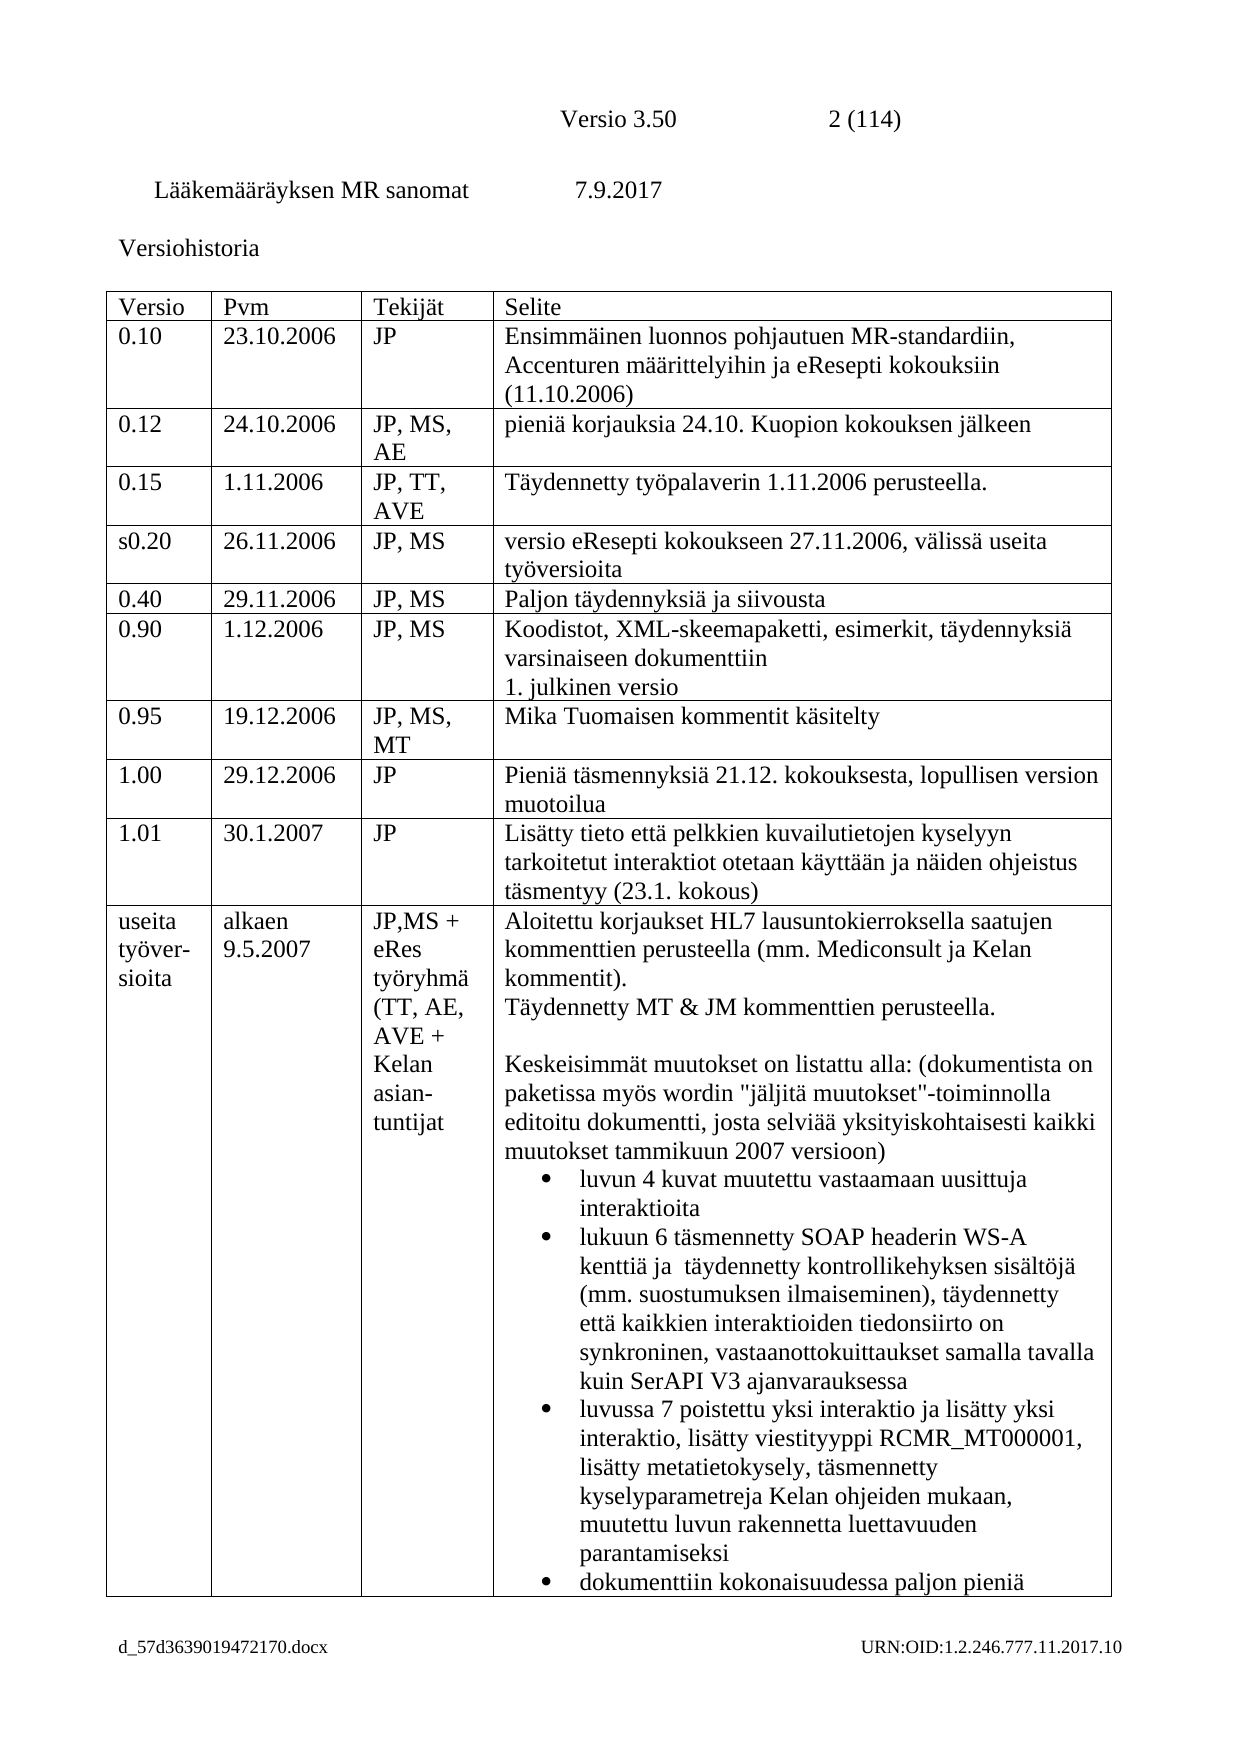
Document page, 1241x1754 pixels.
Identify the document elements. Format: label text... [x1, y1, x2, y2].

table_cell 0.10 [107, 321, 211, 408]
table_cell 0.15 [107, 467, 211, 525]
table_cell 30.1.2007 [212, 819, 361, 905]
table_cell JP, MS [362, 584, 493, 613]
table_cell pieniä korjauksia 24.10. Kuopion kokouksen jälkeen [494, 409, 1111, 466]
table_cell 0.12 [107, 409, 211, 466]
table_cell Paljon täydennyksiä ja siivousta [494, 584, 1111, 613]
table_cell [494, 906, 1111, 1596]
table_cell Täydennetty työpalaverin 1.11.2006 perusteella. [494, 467, 1111, 525]
table_cell 29.11.2006 [212, 584, 361, 613]
table_cell Lisätty tieto että pelkkien kuvailutietojen kyselyyn tarkoitetut interaktiot otetaan käyttään ja näiden ohjeistus täsmentyy (23.1. kokous) [494, 819, 1111, 905]
table_cell alkaen 9.5.2007 [212, 906, 361, 1596]
table_cell 19.12.2006 [212, 701, 361, 759]
table_cell 0.95 [107, 701, 211, 759]
table_cell versio eResepti kokoukseen 27.11.2006, välissä useita työversioita [494, 526, 1111, 583]
table_cell Pieniä täsmennyksiä 21.12. kokouksesta, lopullisen version muotoilua [494, 760, 1111, 817]
table_cell s0.20 [107, 526, 211, 583]
table_cell 23.10.2006 [212, 321, 361, 408]
table_cell JP, TT, AVE [362, 467, 493, 525]
text Versiohistoria [118, 233, 1122, 262]
table_cell 1.01 [107, 819, 211, 905]
table_cell JP [362, 321, 493, 408]
table_header Versio [107, 292, 211, 320]
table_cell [362, 906, 493, 1596]
table_cell 1.11.2006 [212, 467, 361, 525]
table_cell Mika Tuomaisen kommentit käsitelty [494, 701, 1111, 759]
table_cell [107, 906, 211, 1596]
table_header Selite [494, 292, 1111, 320]
table_cell 29.12.2006 [212, 760, 361, 817]
table_cell 0.40 [107, 584, 211, 613]
table_cell JP [362, 760, 493, 817]
table_header Pvm [212, 292, 361, 320]
table_header Tekijät [362, 292, 493, 320]
table_cell 24.10.2006 [212, 409, 361, 466]
table_cell JP, MS [362, 614, 493, 700]
table_cell 1.00 [107, 760, 211, 817]
table_cell JP, MS [362, 526, 493, 583]
table_cell 26.11.2006 [212, 526, 361, 583]
table_cell JP, MS, AE [362, 409, 493, 466]
table_cell JP, MS, MT [362, 701, 493, 759]
table_cell 1.12.2006 [212, 614, 361, 700]
table_cell JP [362, 819, 493, 905]
table_cell Ensimmäinen luonnos pohjautuen MR-standardiin, Accenturen määrittelyihin ja eResepti kokouksiin (11.10.2006) [494, 321, 1111, 408]
table_cell Koodistot, XML-skeemapaketti, esimerkit, täydennyksiä varsinaiseen dokumenttiin 1. julkinen versio [494, 614, 1111, 700]
table_cell 0.90 [107, 614, 211, 700]
